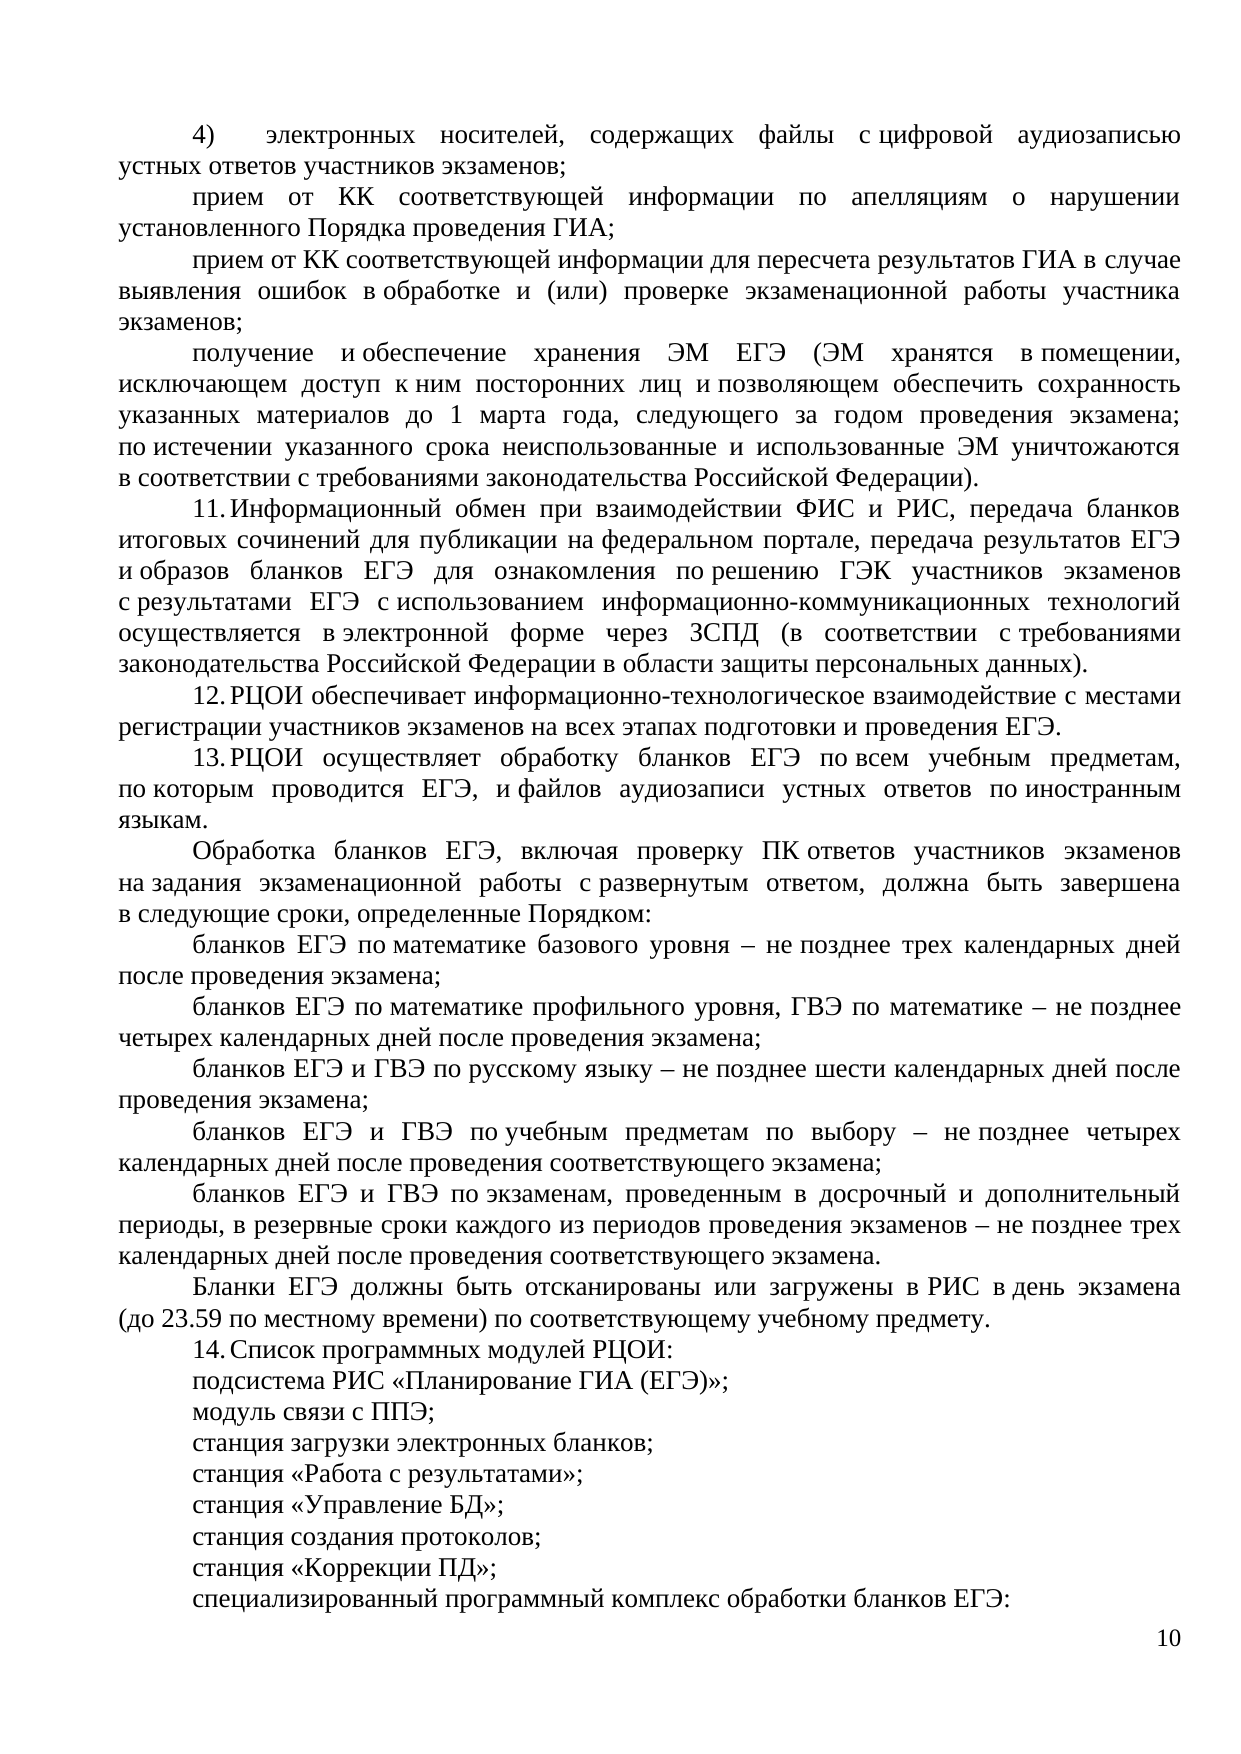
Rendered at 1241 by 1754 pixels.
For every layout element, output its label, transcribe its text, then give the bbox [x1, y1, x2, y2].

list бланков ЕГЭ и ГВЭ по русскому языку – не позднее шести календарных дней после проведения экзамена; [118, 1052, 1181, 1115]
list станция «Коррекции ПД»; [118, 1551, 1181, 1582]
list специализированный программный комплекс обработки бланков ЕГЭ: [118, 1582, 1181, 1613]
list Бланки ЕГЭ должны быть отсканированы или загружены в РИС в день экзамена (до 23.59 по местному времени) по соответствующему учебному предмету. [118, 1271, 1181, 1333]
list Список программных модулей РЦОИ: [118, 1333, 1181, 1364]
list РЦОИ обеспечивает информационно-технологическое взаимодействие с местами регистрации участников экзаменов на всех этапах подготовки и проведения ЕГЭ. [118, 679, 1181, 741]
list подсистема РИС «Планирование ГИА (ЕГЭ)»; [118, 1364, 1181, 1395]
list электронных носителей, содержащих файлы с цифровой аудиозаписью устных ответов участников экзаменов; [118, 118, 1181, 180]
list РЦОИ осуществляет обработку бланков ЕГЭ по всем учебным предметам, по которым проводится ЕГЭ, и файлов аудиозаписи устных ответов по иностранным языкам. [118, 741, 1181, 834]
list бланков ЕГЭ по математике базового уровня – не позднее трех календарных дней после проведения экзамена; [118, 928, 1181, 990]
list бланков ЕГЭ по математике профильного уровня, ГВЭ по математике – не позднее четырех календарных дней после проведения экзамена; [118, 990, 1181, 1052]
list получение и обеспечение хранения ЭМ ЕГЭ (ЭМ хранятся в помещении, исключающем доступ к ним посторонних лиц и позволяющем обеспечить сохранность указанных материалов до 1 марта года, следующего за годом проведения экзамена; по истечении указанного срока неиспользованные и использованные ЭМ уничтожаются в соответствии с требованиями законодательства Российской Федерации). [118, 336, 1181, 492]
text прием от КК соответствующей информации для пересчета результатов ГИА в случае выявления ошибок в обработке и (или) проверке экзаменационной работы участника экзаменов; [118, 243, 1181, 336]
list бланков ЕГЭ и ГВЭ по учебным предметам по выбору – не позднее четырех календарных дней после проведения соответствующего экзамена; [118, 1115, 1181, 1177]
list станция создания протоколов; [118, 1520, 1181, 1551]
list модуль связи с ППЭ; [118, 1395, 1181, 1426]
list Обработка бланков ЕГЭ, включая проверку ПК ответов участников экзаменов на задания экзаменационной работы с развернутым ответом, должна быть завершена в следующие сроки, определенные Порядком: [118, 834, 1181, 928]
list станция «Работа с результатами»; [118, 1457, 1181, 1488]
list станция загрузки электронных бланков; [118, 1426, 1181, 1457]
text прием от КК соответствующей информации по апелляциям о нарушении установленного Порядка проведения ГИА; [118, 180, 1181, 243]
list Информационный обмен при взаимодействии ФИС и РИС, передача бланков итоговых сочинений для публикации на федеральном портале, передача результатов ЕГЭ и образов бланков ЕГЭ для ознакомления по решению ГЭК участников экзаменов с результатами ЕГЭ с использованием информационно-коммуникационных технологий осуществляется в электронной форме через ЗСПД (в соответствии с требованиями законодательства Российской Федерации в области защиты персональных данных). [118, 492, 1181, 679]
list станция «Управление БД»; [118, 1488, 1181, 1520]
list бланков ЕГЭ и ГВЭ по экзаменам, проведенным в досрочный и дополнительный периоды, в резервные сроки каждого из периодов проведения экзаменов – не позднее трех календарных дней после проведения соответствующего экзамена. [118, 1177, 1181, 1271]
